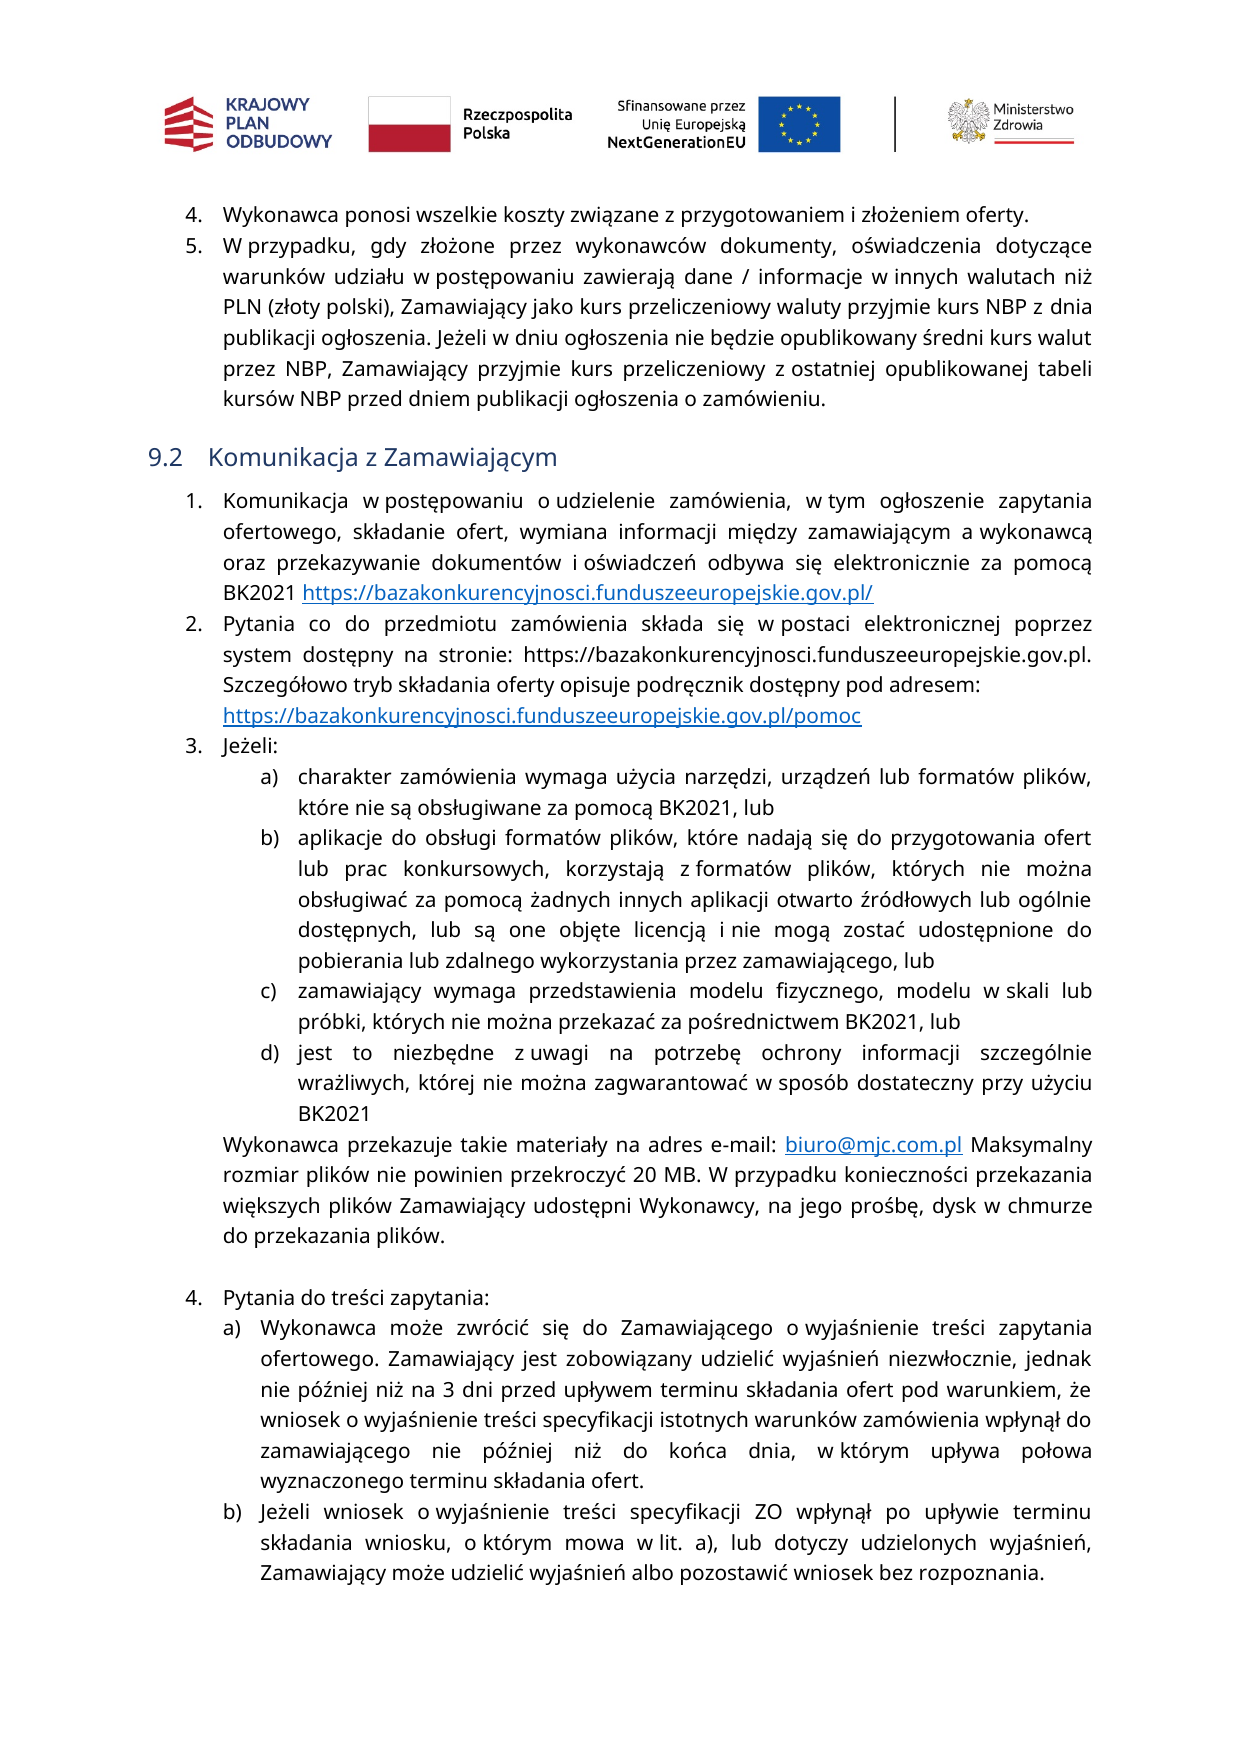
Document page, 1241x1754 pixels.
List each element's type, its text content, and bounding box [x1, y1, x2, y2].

list https://bazakonkurencyjnosci.funduszeeuropejskie.gov.pl/pomoc [223, 701, 1093, 729]
list Pytania co do przedmiotu zamówienia składa się w postaci elektronicznej poprzez system dostępny na stronie: https://bazakonkurencyjnosci.funduszeeuropejskie.gov.pl. Szczegółowo tryb składania oferty opisuje podręcznik dostępny pod adresem: [185, 609, 1093, 699]
list Wykonawca przekazuje takie materiały na adres e-mail: biuro@mjc.com.pl Maksymalny rozmiar plików nie powinien przekroczyć 20 MB. W przypadku konieczności przekazania większych plików Zamawiający udostępni Wykonawcy, na jego prośbę, dysk w chmurze do przekazania plików. [223, 1130, 1093, 1250]
list Wykonawca może zwrócić się do Zamawiającego o wyjaśnienie treści zapytania ofertowego. Zamawiający jest zobowiązany udzielić wyjaśnień niezwłocznie, jednak nie później niż na 3 dni przed upływem terminu składania ofert pod warunkiem, że wniosek o wyjaśnienie treści specyfikacji istotnych warunków zamówienia wpłynął do zamawiającego nie później niż do końca dnia, w którym upływa połowa wyznaczonego terminu składania ofert. [223, 1313, 1093, 1495]
list zamawiający wymaga przedstawienia modelu fizycznego, modelu w skali lub próbki, których nie można przekazać za pośrednictwem BK2021, lub [260, 977, 1093, 1036]
list Wykonawca ponosi wszelkie koszty związane z przygotowaniem i złożeniem oferty. [185, 201, 1093, 229]
list Pytania do treści zapytania: [185, 1283, 1093, 1311]
list aplikacje do obsługi formatów plików, które nadają się do przygotowania ofert lub prac konkursowych, korzystają z formatów plików, których nie można obsługiwać za pomocą żadnych innych aplikacji otwarto źródłowych lub ogólnie dostępnych, lub są one objęte licencją i nie mogą zostać udostępnione do pobierania lub zdalnego wykorzystania przez zamawiającego, lub [260, 823, 1093, 974]
list Jeżeli wniosek o wyjaśnienie treści specyfikacji ZO wpłynął po upływie terminu składania wniosku, o którym mowa w lit. a), lub dotyczy udzielonych wyjaśnień, Zamawiający może udzielić wyjaśnień albo pozostawić wniosek bez rozpoznania. [223, 1497, 1093, 1587]
subtitle Komunikacja z Zamawiającym [148, 440, 1093, 474]
list W przypadku, gdy złożone przez wykonawców dokumenty, oświadczenia dotyczące warunków udziału w postępowaniu zawierają dane / informacje w innych walutach niż PLN (złoty polski), Zamawiający jako kurs przeliczeniowy waluty przyjmie kurs NBP z dnia publikacji ogłoszenia. Jeżeli w dniu ogłoszenia nie będzie opublikowany średni kurs walut przez NBP, Zamawiający przyjmie kurs przeliczeniowy z ostatniej opublikowanej tabeli kursów NBP przed dniem publikacji ogłoszenia o zamówieniu. [185, 231, 1093, 413]
list charakter zamówienia wymaga użycia narzędzi, urządzeń lub formatów plików, które nie są obsługiwane za pomocą BK2021, lub [260, 762, 1093, 821]
picture [147, 73, 1093, 169]
list Komunikacja w postępowaniu o udzielenie zamówienia, w tym ogłoszenie zapytania ofertowego, składanie ofert, wymiana informacji między zamawiającym a wykonawcą oraz przekazywanie dokumentów i oświadczeń odbywa się elektronicznie za pomocą BK2021 https://bazakonkurencyjnosci.funduszeeuropejskie.gov.pl/ [185, 487, 1093, 607]
list jest to niezbędne z uwagi na potrzebę ochrony informacji szczególnie wrażliwych, której nie można zagwarantować w sposób dostateczny przy użyciu BK2021 [260, 1038, 1093, 1127]
list Jeżeli: [185, 732, 1093, 760]
